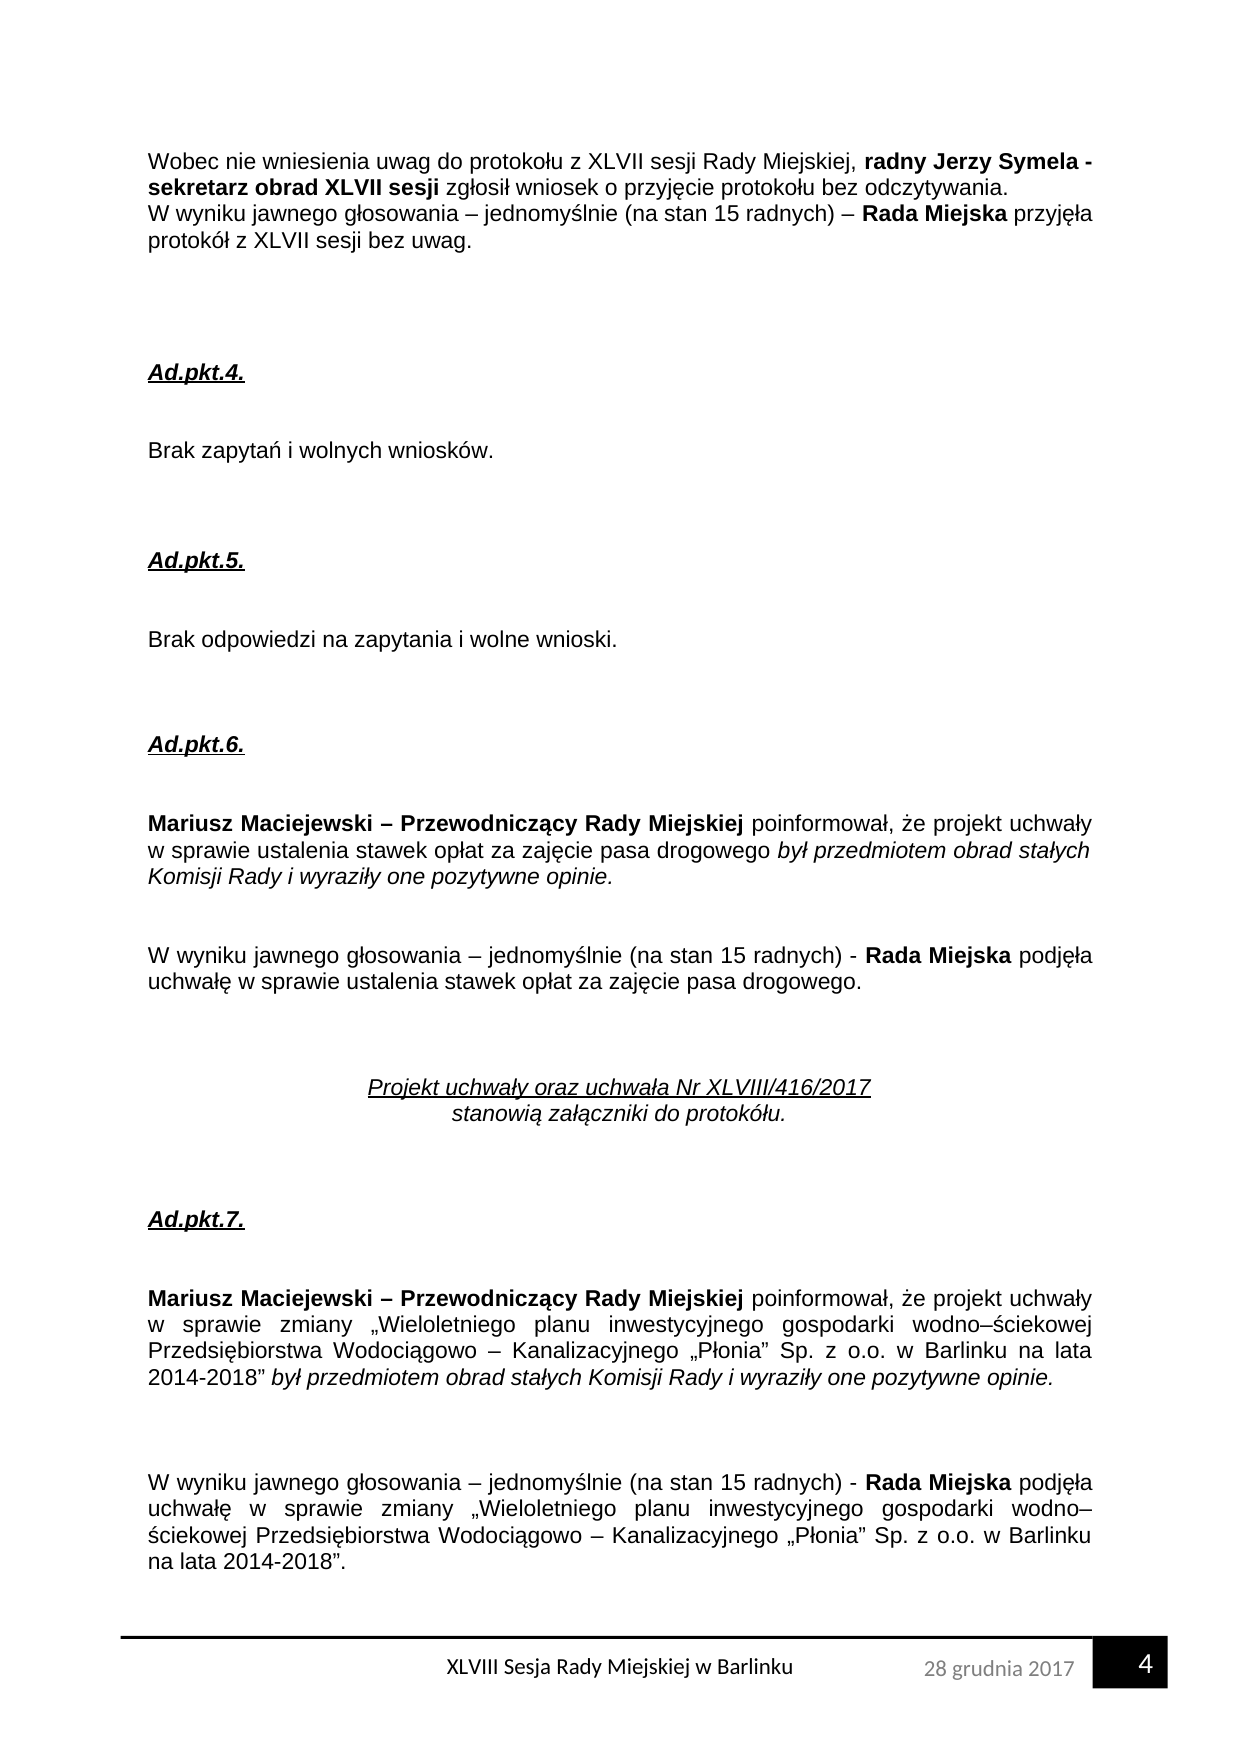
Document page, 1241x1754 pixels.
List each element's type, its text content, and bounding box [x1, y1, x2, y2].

text Brak odpowiedzi na zapytania i wolne wnioski. [148, 626, 1093, 652]
text Ad.pkt.5. [148, 547, 1093, 573]
text Mariusz Maciejewski – Przewodniczący Rady Miejskiej poinformował, że projekt uchwały w sprawie zmiany „Wieloletniego planu inwestycyjnego gospodarki wodno–ściekowej Przedsiębiorstwa Wodociągowo – Kanalizacyjnego „Płonia” Sp. z o.o. w Barlinku na lata 2014-2018” był przedmiotem obrad stałych Komisji Rady i wyraziły one pozytywne opinie. [148, 1284, 1093, 1390]
text Brak zapytań i wolnych wniosków. [148, 437, 1093, 464]
text Wobec nie wniesienia uwag do protokołu z XLVII sesji Rady Miejskiej, radny Jerzy Symela - sekretarz obrad XLVII sesji zgłosił wniosek o przyjęcie protokołu bez odczytywania. [148, 148, 1093, 200]
text Mariusz Maciejewski – Przewodniczący Rady Miejskiej poinformował, że projekt uchwały w sprawie ustalenia stawek opłat za zajęcie pasa drogowego był przedmiotem obrad stałych Komisji Rady i wyraziły one pozytywne opinie. [148, 810, 1093, 889]
text stanowią załączniki do protokółu. [148, 1100, 1093, 1126]
text Ad.pkt.7. [148, 1206, 1093, 1232]
text Ad.pkt.6. [148, 731, 1093, 757]
text W wyniku jawnego głosowania – jednomyślnie (na stan 15 radnych) – Rada Miejska przyjęła protokół z XLVII sesji bez uwag. [148, 200, 1093, 253]
text W wyniku jawnego głosowania – jednomyślnie (na stan 15 radnych) - Rada Miejska podjęła uchwałę w sprawie zmiany „Wieloletniego planu inwestycyjnego gospodarki wodno–ściekowej Przedsiębiorstwa Wodociągowo – Kanalizacyjnego „Płonia” Sp. z o.o. w Barlinku na lata 2014-2018”. [148, 1469, 1093, 1574]
text Projekt uchwały oraz uchwała Nr XLVIII/416/2017 [148, 1074, 1093, 1100]
text Ad.pkt.4. [148, 358, 1093, 385]
text W wyniku jawnego głosowania – jednomyślnie (na stan 15 radnych) - Rada Miejska podjęła uchwałę w sprawie ustalenia stawek opłat za zajęcie pasa drogowego. [148, 942, 1093, 995]
